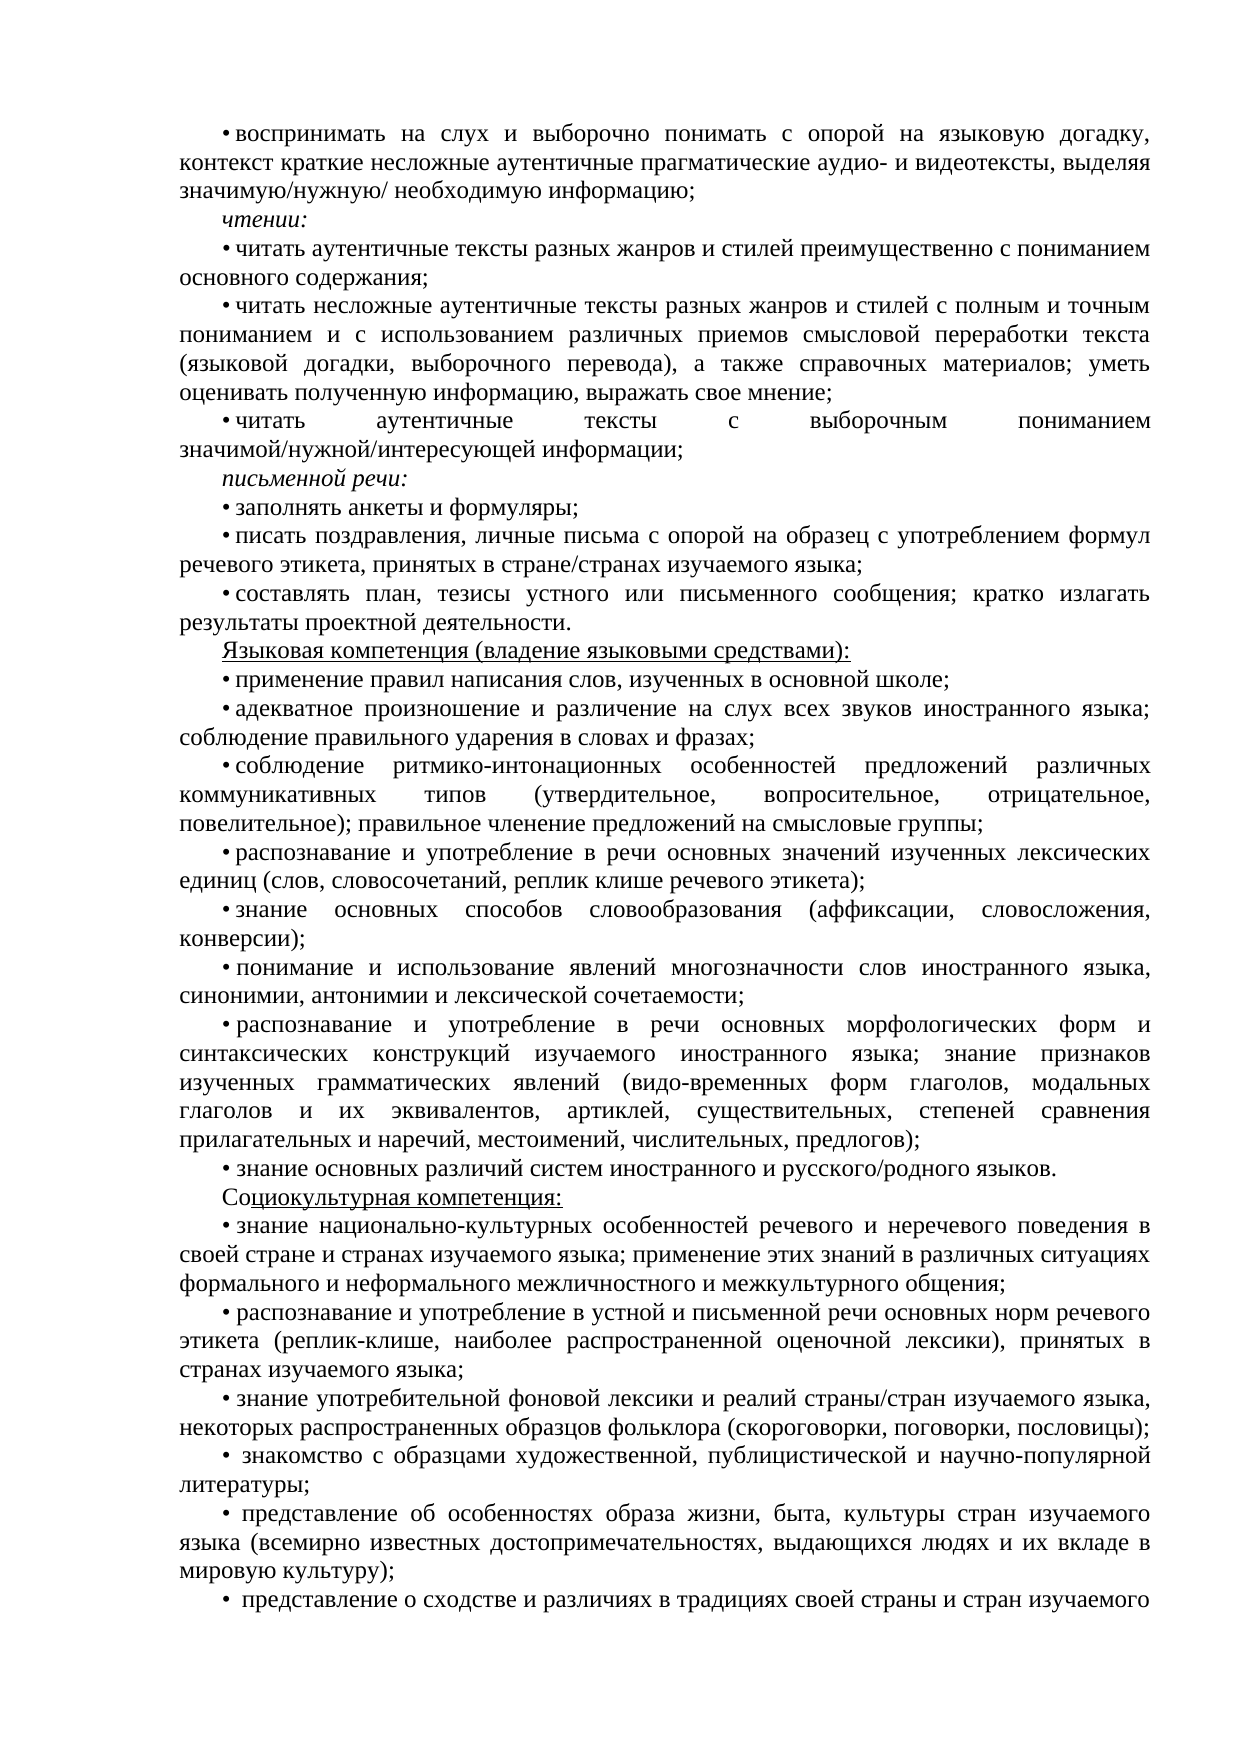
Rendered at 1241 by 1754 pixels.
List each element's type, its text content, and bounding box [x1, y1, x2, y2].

list читать несложные аутентичные тексты разных жанров и стилей с полным и точным пониманием и с использованием различных приемов смысловой переработки текста (языковой догадки, выборочного перевода), а также справочных материалов; уметь оценивать полученную информацию, выражать свое мнение; [179, 291, 1151, 406]
text Языковая компетенция (владение языковыми средствами): [179, 636, 1151, 664]
list применение правил написания слов, изученных в основной школе; [179, 664, 1151, 693]
list составлять план, тезисы устного или письменного сообщения; кратко излагать результаты проектной деятельности. [179, 578, 1151, 636]
list соблюдение ритмико-интонационных особенностей предложений различных коммуникативных типов (утвердительное, вопросительное, отрицательное, повелительное); правильное членение предложений на смысловые группы; [179, 751, 1151, 837]
list знание употребительной фоновой лексики и реалий страны/стран изучаемого языка, некоторых распространенных образцов фольклора (скороговорки, поговорки, пословицы); [179, 1383, 1151, 1441]
list воспринимать на слух и выборочно понимать с опорой на языковую догадку, контекст краткие несложные аутентичные прагматические аудио- и видеотексты, выделяя значимую/нужную/ необходимую информацию; [179, 118, 1151, 204]
list читать аутентичные тексты с выборочным пониманием значимой/нужной/интересующей информации; [179, 406, 1151, 463]
text чтении: [179, 204, 1151, 233]
list знание национально-культурных особенностей речевого и неречевого поведения в своей стране и странах изучаемого языка; применение этих знаний в различных ситуациях формального и неформального межличностного и межкультурного общения; [179, 1211, 1151, 1297]
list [179, 1584, 1151, 1613]
list распознавание и употребление в речи основных морфологических форм и синтаксических конструкций изучаемого иностранного языка; знание признаков изученных грамматических явлений (видо-временных форм глаголов, модальных глаголов и их эквивалентов, артиклей, существительных, степеней сравнения прилагательных и наречий, местоимений, числительных, предлогов); [179, 1009, 1151, 1153]
list распознавание и употребление в речи основных значений изученных лексических единиц (слов, словосочетаний, реплик клише речевого этикета); [179, 837, 1151, 894]
list понимание и использование явлений многозначности слов иностранного языка, синонимии, антонимии и лексической сочетаемости; [179, 952, 1151, 1009]
list распознавание и употребление в устной и письменной речи основных норм речевого этикета (реплик-клише, наиболее распространенной оценочной лексики), принятых в странах изучаемого языка; [179, 1297, 1151, 1383]
list знание основных способов словообразования (аффиксации, словосложения, конверсии); [179, 894, 1151, 952]
list заполнять анкеты и формуляры; [179, 492, 1151, 521]
list читать аутентичные тексты разных жанров и стилей преимущественно с пониманием основного содержания; [179, 233, 1151, 291]
list знакомство с образцами художественной, публицистической и научно-популярной литературы; [179, 1441, 1151, 1498]
list представление об особенностях образа жизни, быта, культуры стран изучаемого языка (всемирно известных достопримечательностях, выдающихся людях и их вкладе в мировую культуру); [179, 1498, 1151, 1584]
text Социокультурная компетенция: [179, 1182, 1151, 1211]
list адекватное произношение и различение на слух всех звуков иностранного языка; соблюдение правильного ударения в словах и фразах; [179, 693, 1151, 751]
list писать поздравления, личные письма с опорой на образец с употреблением формул речевого этикета, принятых в стране/странах изучаемого языка; [179, 521, 1151, 578]
list знание основных различий систем иностранного и русского/родного языков. [179, 1153, 1151, 1182]
text письменной речи: [179, 463, 1151, 492]
